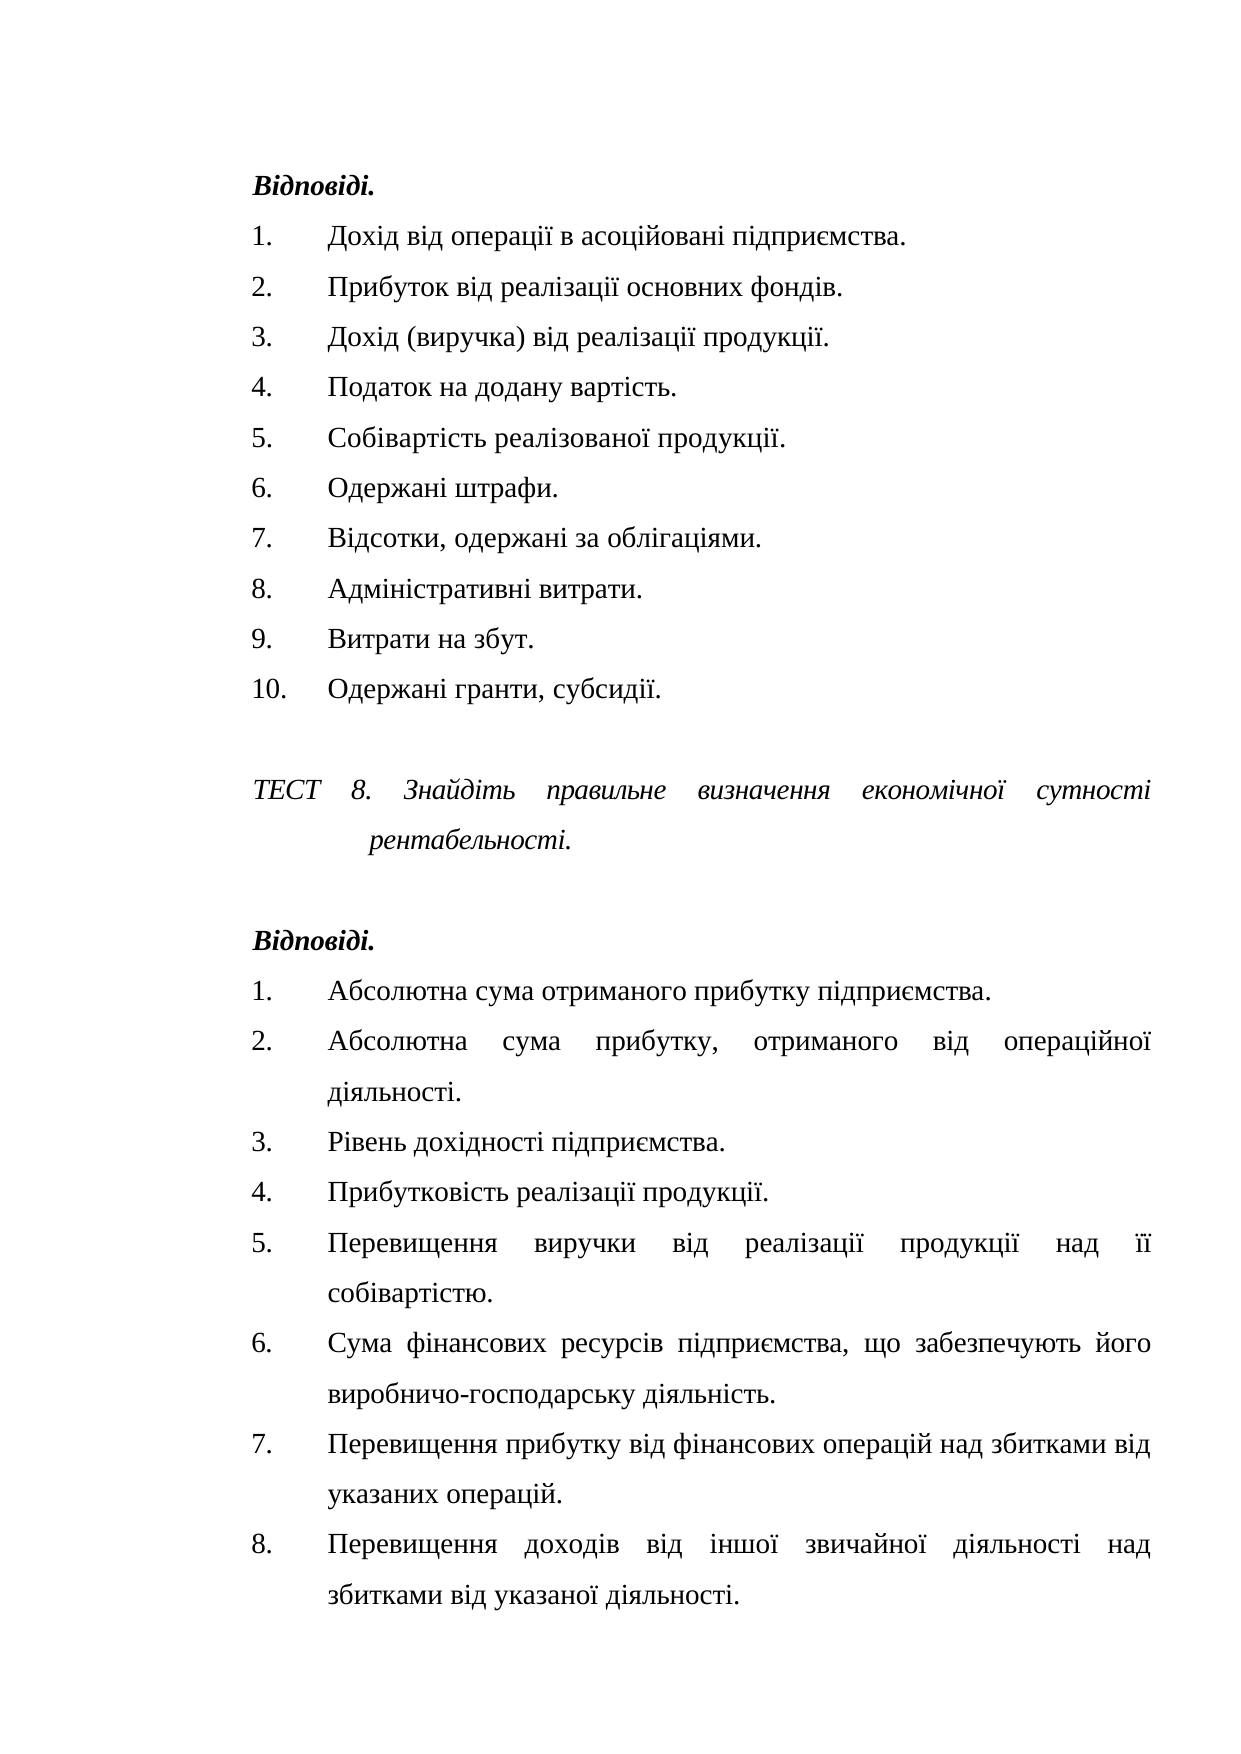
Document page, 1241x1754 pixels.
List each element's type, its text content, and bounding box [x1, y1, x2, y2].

list Абсолютна сума прибутку, отриманого від операційної діяльності. [251, 1024, 1152, 1108]
text Відповіді. [177, 923, 1152, 957]
list Податок на додану вартість. [251, 370, 1152, 403]
list Перевищення прибутку від фінансових операцій над збитками від указаних операцій. [251, 1426, 1152, 1510]
text Відповіді. [177, 168, 1152, 202]
list Дохід від операції в асоційовані підприємства. [251, 219, 1152, 252]
list Абсолютна сума отриманого прибутку підприємства. [251, 973, 1152, 1007]
list Перевищення доходів від іншої звичайної діяльності над збитками від указаної діяльності. [251, 1527, 1152, 1611]
list Дохід (виручка) від реалізації продукції. [251, 319, 1152, 353]
list Сума фінансових ресурсів підприємства, що забезпечують його виробничо-господарську діяльність. [251, 1326, 1152, 1409]
list Одержані штрафи. [251, 470, 1152, 504]
list Рівень дохідності підприємства. [251, 1124, 1152, 1158]
list Витрати на збут. [251, 621, 1152, 655]
list Прибутковість реалізації продукції. [251, 1175, 1152, 1208]
list Прибуток від реалізації основних фондів. [251, 269, 1152, 303]
list Перевищення виручки від реалізації продукції над її собівартістю. [251, 1225, 1152, 1309]
list Собівартість реалізованої продукції. [251, 420, 1152, 453]
list Відсотки, одержані за облігаціями. [251, 521, 1152, 554]
list Одержані гранти, субсидії. [251, 672, 1152, 705]
list Адміністративні витрати. [251, 571, 1152, 604]
text ТЕСТ 8. Знайдіть правильне визначення економічної сутності рентабельності. [252, 772, 1152, 856]
